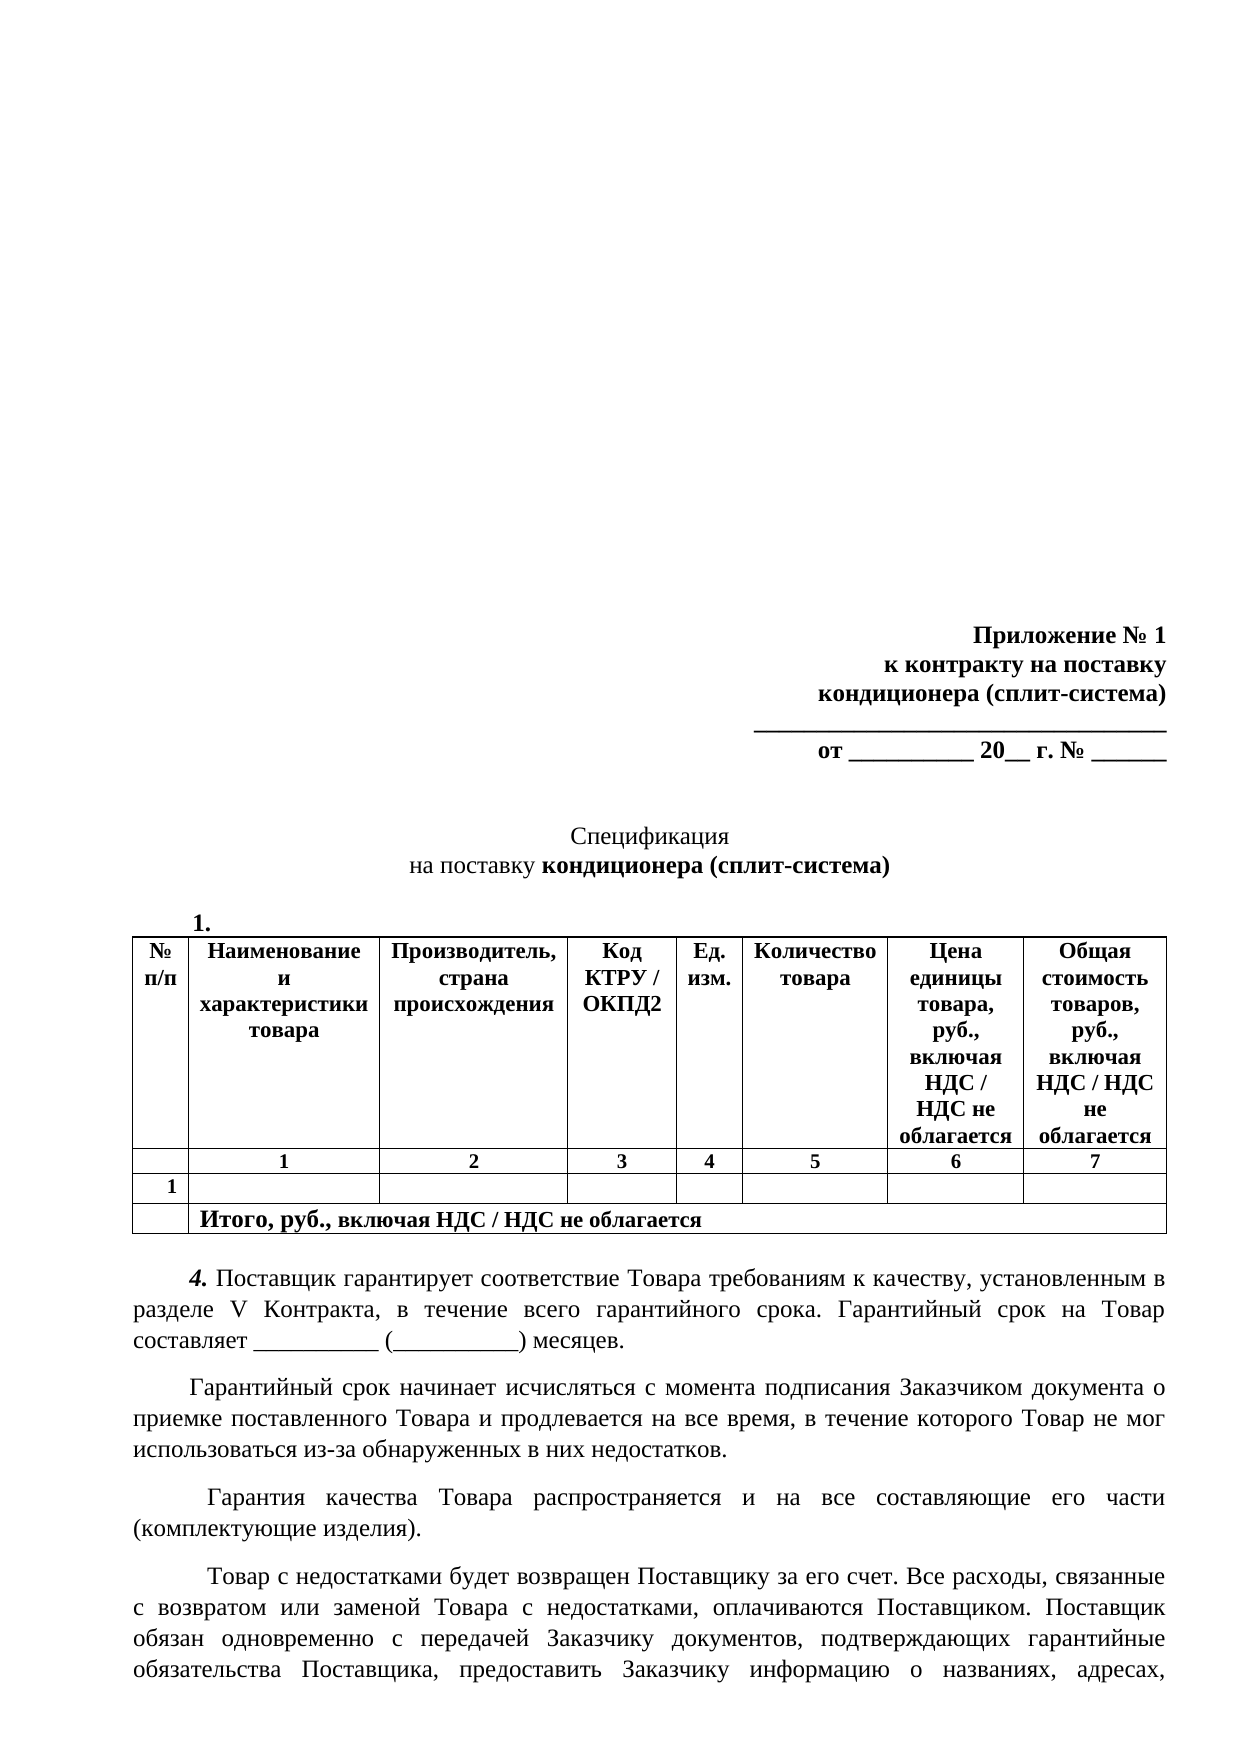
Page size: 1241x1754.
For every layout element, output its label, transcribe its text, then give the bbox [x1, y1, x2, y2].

table_header Наименование и характеристики товара [189, 938, 379, 1148]
text на поставку кондиционера (сплит-система) [133, 850, 1166, 879]
text 1. [133, 908, 1166, 936]
text _________________________________ [133, 706, 1166, 735]
table_cell [568, 1174, 676, 1203]
table_cell [677, 1174, 742, 1203]
table_header Количество товара [743, 938, 887, 1148]
table_cell [888, 1174, 1023, 1203]
table_cell Итого, руб., включая НДС / НДС не облагается [189, 1204, 1166, 1233]
text 4. Поставщик гарантирует соответствие Товара требованиям к качеству, установленным в разделе V Контракта, в течение всего гарантийного срока. Гарантийный срок на Товар составляет __________ (__________) месяцев. [133, 1263, 1166, 1353]
table_cell [189, 1174, 379, 1203]
table_cell [743, 1174, 887, 1203]
table_header Общая стоимость товаров, руб., включая НДС / НДС не облагается [1024, 938, 1166, 1148]
text Спецификация [133, 821, 1166, 850]
table_cell 5 [743, 1149, 887, 1173]
table_cell [133, 1204, 188, 1233]
table_cell 7 [1024, 1149, 1166, 1173]
table_header Код КТРУ /ОКПД2 [568, 938, 676, 1148]
table_cell 3 [568, 1149, 676, 1173]
table_header Цена единицы товара, руб., включая НДС / НДС не облагается [888, 938, 1023, 1148]
table_cell 2 [380, 1149, 567, 1173]
table_cell [133, 1149, 188, 1173]
text от __________ 20__ г. № ______ [133, 735, 1166, 764]
text Гарантийный срок начинает исчисляться с момента подписания Заказчиком документа о приемке поставленного Товара и продлевается на все время, в течение которого Товар не мог использоваться из-за обнаруженных в них недостатков. [133, 1372, 1166, 1463]
table_header № п/п [133, 938, 188, 1148]
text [133, 1561, 1166, 1683]
table_cell [1024, 1174, 1166, 1203]
table_cell 1 [133, 1174, 188, 1203]
text Гарантия качества Товара распространяется и на все составляющие его части (комплектующие изделия). [133, 1482, 1166, 1542]
text к контракту на поставку [133, 649, 1166, 678]
table_cell 6 [888, 1149, 1023, 1173]
table_cell 1 [189, 1149, 379, 1173]
table_cell 4 [677, 1149, 742, 1173]
table_cell [380, 1174, 567, 1203]
text Приложение № 1 [133, 620, 1166, 649]
table_header Производитель, страна происхождения [380, 938, 567, 1148]
text кондиционера (сплит-система) [133, 678, 1166, 706]
table_header Ед. изм. [677, 938, 742, 1148]
